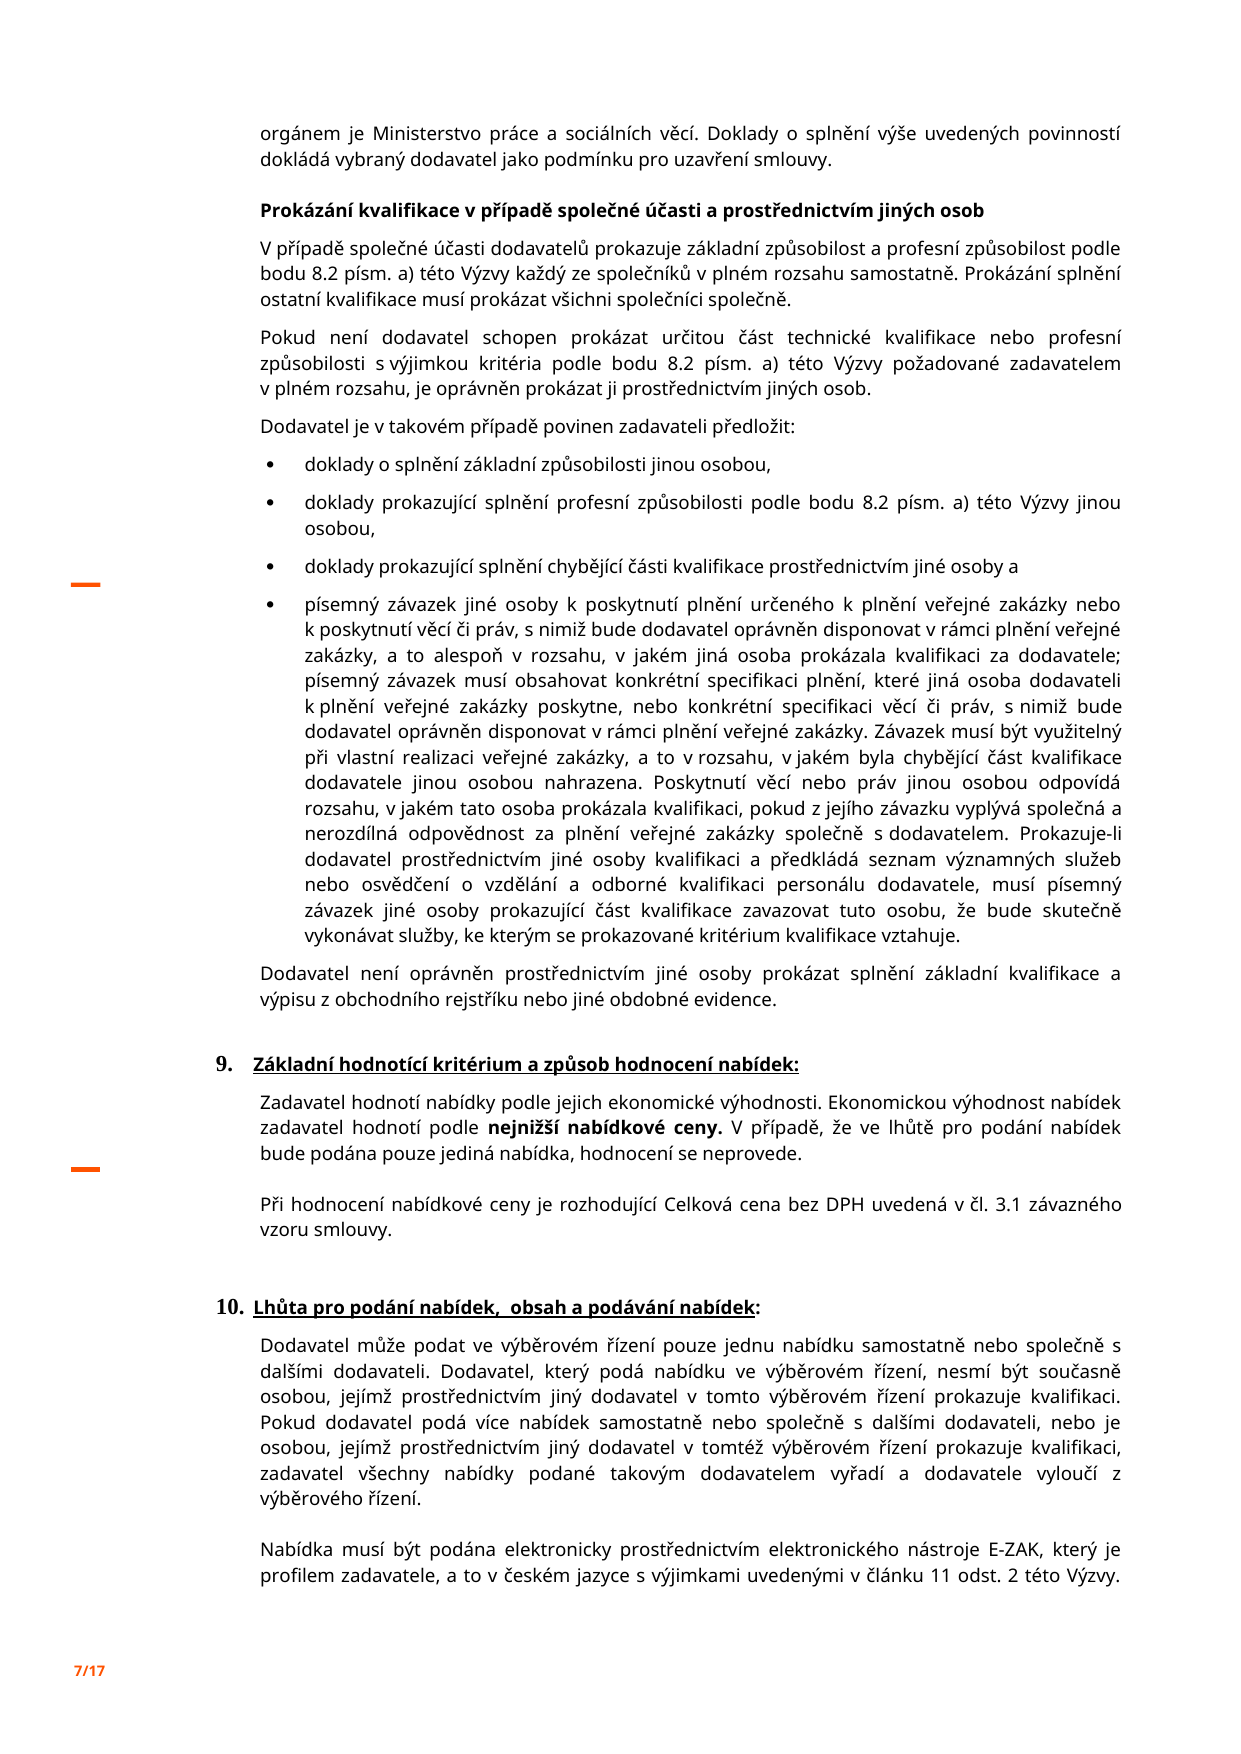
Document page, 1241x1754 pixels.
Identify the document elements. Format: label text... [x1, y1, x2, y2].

text Dodavatel je v takovém případě povinen zadavateli předložit: [260, 413, 1122, 439]
list Lhůta pro podání nabídek, obsah a podávání nabídek: [216, 1293, 1122, 1320]
text V případě společné účasti dodavatelů prokazuje základní způsobilost a profesní způsobilost podle bodu 8.2 písm. a) této Výzvy každý ze společníků v plném rozsahu samostatně. Prokázání splnění ostatní kvalifikace musí prokázat všichni společníci společně. [260, 235, 1122, 312]
list písemný závazek jiné osoby k poskytnutí plnění určeného k plnění veřejné zakázky nebo k poskytnutí věcí či práv, s nimiž bude dodavatel oprávněn disponovat v rámci plnění veřejné zakázky, a to alespoň v rozsahu, v jakém jiná osoba prokázala kvalifikaci za dodavatele; písemný závazek musí obsahovat konkrétní specifikaci plnění, které jiná osoba dodavateli k plnění veřejné zakázky poskytne, nebo konkrétní specifikaci věcí či práv, s nimiž bude dodavatel oprávněn disponovat v rámci plnění veřejné zakázky. Závazek musí být využitelný při vlastní realizaci veřejné zakázky, a to v rozsahu, v jakém byla chybějící část kvalifikace dodavatele jinou osobou nahrazena. Poskytnutí věcí nebo práv jinou osobou odpovídá rozsahu, v jakém tato osoba prokázala kvalifikaci, pokud z jejího závazku vyplývá společná a nerozdílná odpovědnost za plnění veřejné zakázky společně s dodavatelem. Prokazuje-li dodavatel prostřednictvím jiné osoby kvalifikaci a předkládá seznam významných služeb nebo osvědčení o vzdělání a odborné kvalifikaci personálu dodavatele, musí písemný závazek jiné osoby prokazující část kvalifikace zavazovat tuto osobu, že bude skutečně vykonávat služby, ke kterým se prokazované kritérium kvalifikace vztahuje. [267, 591, 1122, 948]
list doklady o splnění základní způsobilosti jinou osobou, [267, 451, 1122, 477]
text Při hodnocení nabídkové ceny je rozhodující Celková cena bez DPH uvedená v čl. 3.1 závazného vzoru smlouvy. [260, 1191, 1122, 1242]
text Prokázání kvalifikace v případě společné účasti a prostřednictvím jiných osob [260, 197, 1122, 223]
text Dodavatel může podat ve výběrovém řízení pouze jednu nabídku samostatně nebo společně s dalšími dodavateli. Dodavatel, který podá nabídku ve výběrovém řízení, nesmí být současně osobou, jejímž prostřednictvím jiný dodavatel v tomto výběrovém řízení prokazuje kvalifikaci. Pokud dodavatel podá více nabídek samostatně nebo společně s dalšími dodavateli, nebo je osobou, jejímž prostřednictvím jiný dodavatel v tomtéž výběrovém řízení prokazuje kvalifikaci, zadavatel všechny nabídky podané takovým dodavatelem vyřadí a dodavatele vyloučí z výběrového řízení. [260, 1332, 1122, 1511]
text Dodavatel není oprávněn prostřednictvím jiné osoby prokázat splnění základní kvalifikace a výpisu z obchodního rejstříku nebo jiné obdobné evidence. [260, 961, 1122, 1012]
list Základní hodnotící kritérium a způsob hodnocení nabídek: [216, 1050, 1122, 1077]
text Pokud není dodavatel schopen prokázat určitou část technické kvalifikace nebo profesní způsobilosti s výjimkou kritéria podle bodu 8.2 písm. a) této Výzvy požadované zadavatelem v plném rozsahu, je oprávněn prokázat ji prostřednictvím jiných osob. [260, 324, 1122, 401]
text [260, 1537, 1122, 1588]
list doklady prokazující splnění profesní způsobilosti podle bodu 8.2 písm. a) této Výzvy jinou osobou, [267, 489, 1122, 540]
text Zadavatel hodnotí nabídky podle jejich ekonomické výhodnosti. Ekonomickou výhodnost nabídek zadavatel hodnotí podle nejnižší nabídkové ceny. V případě, že ve lhůtě pro podání nabídek bude podána pouze jediná nabídka, hodnocení se neprovede. [260, 1089, 1122, 1166]
list doklady prokazující splnění chybějící části kvalifikace prostřednictvím jiné osoby a [267, 553, 1122, 578]
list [222, 121, 1122, 172]
